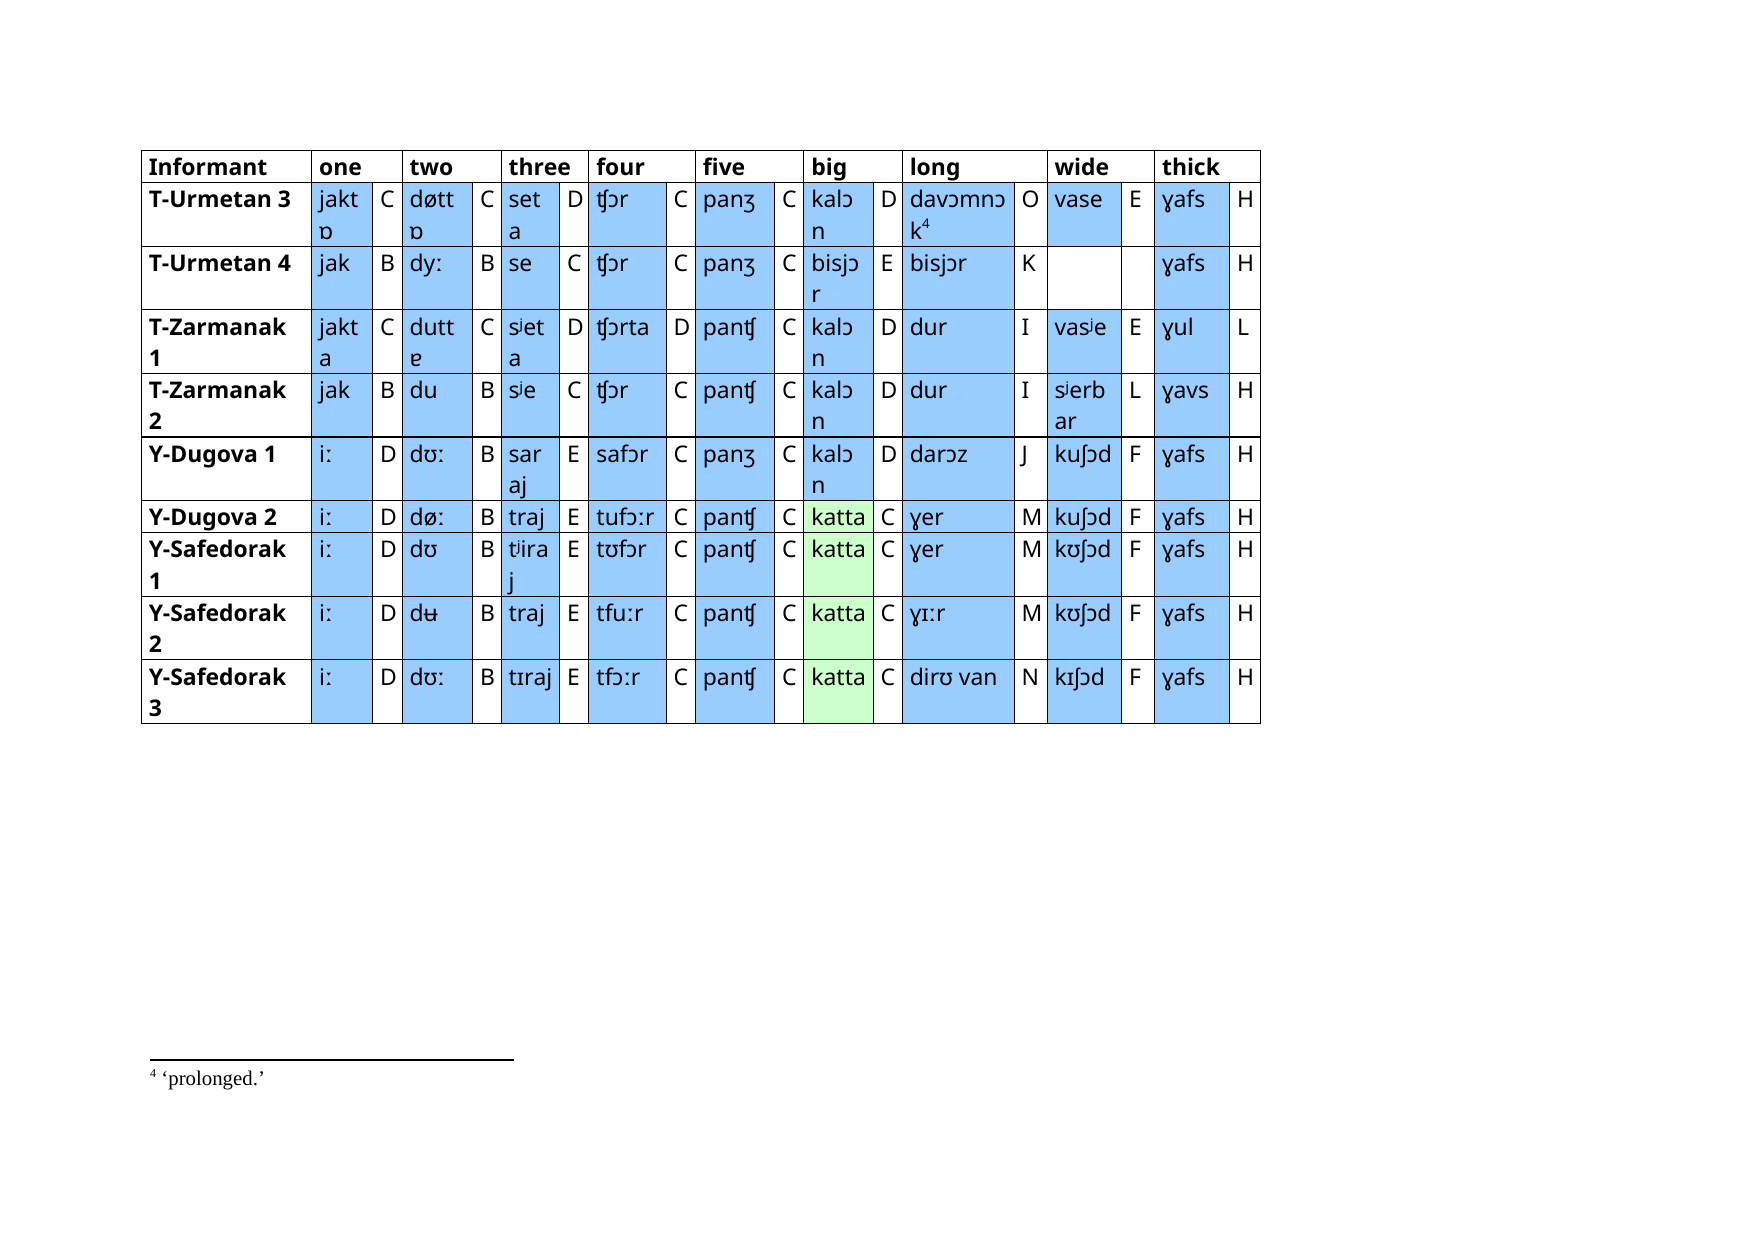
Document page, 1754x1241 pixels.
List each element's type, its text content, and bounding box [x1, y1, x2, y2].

table_cell tʊfɔr [589, 533, 666, 596]
table_cell O [1015, 183, 1047, 246]
table_cell safɔr [589, 438, 666, 500]
table_cell I [1015, 310, 1047, 373]
table_cell [1122, 247, 1154, 309]
table_cell D [874, 438, 902, 500]
table_cell dʉ [403, 597, 472, 659]
table_cell ɣul [1155, 310, 1229, 373]
table_cell B [473, 533, 501, 596]
table_cell T-Urmetan 4 [142, 247, 311, 309]
table_cell ɣafs [1155, 501, 1229, 532]
table_cell B [473, 501, 501, 532]
table_cell F [1122, 501, 1154, 532]
table_cell dʊː [403, 438, 472, 500]
table_cell H [1230, 660, 1260, 723]
table_cell tfɔːr [589, 660, 666, 723]
table_cell dur [903, 374, 1014, 436]
table_cell H [1230, 597, 1260, 659]
table_header three [502, 151, 588, 182]
table_cell kuʃɔd [1048, 438, 1121, 500]
table_cell D [667, 310, 695, 373]
table_cell H [1230, 374, 1260, 436]
table_header long [903, 151, 1047, 182]
table_cell F [1122, 438, 1154, 500]
table_cell H [1230, 183, 1260, 246]
table_cell kʊʃɔd [1048, 533, 1121, 596]
table_cell C [775, 310, 803, 373]
table_cell C [667, 374, 695, 436]
table_cell D [373, 533, 402, 596]
table_cell E [874, 247, 902, 309]
table_cell Y-Dugova 2 [142, 501, 311, 532]
table_cell ʧɔrta [589, 310, 666, 373]
table_cell D [874, 310, 902, 373]
table_cell C [775, 533, 803, 596]
table_cell kalɔn [804, 183, 873, 246]
table_cell C [560, 374, 588, 436]
table_cell kalɔn [804, 374, 873, 436]
table_cell tʲiraj [502, 533, 559, 596]
table_header two [403, 151, 501, 182]
table_cell B [473, 438, 501, 500]
table_cell Y-Safedorak 1 [142, 533, 311, 596]
table_cell C [667, 438, 695, 500]
table_cell D [874, 183, 902, 246]
table_cell ɣafs [1155, 660, 1229, 723]
table_cell jak [312, 374, 372, 436]
table_cell C [874, 501, 902, 532]
table_cell jakta [312, 310, 372, 373]
table_cell panʧ [696, 501, 774, 532]
table_cell C [473, 310, 501, 373]
table_header one [312, 151, 402, 182]
table_cell C [667, 533, 695, 596]
table_cell D [373, 438, 402, 500]
table_cell F [1122, 660, 1154, 723]
table_cell Y-Safedorak 3 [142, 660, 311, 723]
table_cell ɣafs [1155, 183, 1229, 246]
table_cell C [667, 247, 695, 309]
table_cell katta [804, 501, 873, 532]
table_cell D [874, 374, 902, 436]
table_header thick [1155, 151, 1260, 182]
table_cell panʧ [696, 597, 774, 659]
table_cell du [403, 374, 472, 436]
table_cell ɣer [903, 533, 1014, 596]
table_cell C [775, 438, 803, 500]
table_cell E [560, 533, 588, 596]
table_cell seta [502, 183, 559, 246]
table_cell duttɐ [403, 310, 472, 373]
table_cell kalɔn [804, 438, 873, 500]
table_cell D [560, 310, 588, 373]
table_cell C [667, 183, 695, 246]
table_cell tufɔːr [589, 501, 666, 532]
table_cell katta [804, 597, 873, 659]
table_header big [804, 151, 902, 182]
table_cell døttɒ [403, 183, 472, 246]
table_cell ɣer [903, 501, 1014, 532]
table_cell Y-Dugova 1 [142, 438, 311, 500]
table_cell E [1122, 183, 1154, 246]
table_cell dʊ [403, 533, 472, 596]
table_cell D [373, 501, 402, 532]
table_cell ɣafs [1155, 597, 1229, 659]
table_cell T-Zarmanak 1 [142, 310, 311, 373]
table_cell ɣafs [1155, 533, 1229, 596]
table_cell K [1015, 247, 1047, 309]
table_cell E [560, 438, 588, 500]
table_cell dur [903, 310, 1014, 373]
table_cell panʧ [696, 533, 774, 596]
table_cell tfuːr [589, 597, 666, 659]
table_cell C [775, 183, 803, 246]
table_cell H [1230, 438, 1260, 500]
table_cell I [1015, 374, 1047, 436]
table_cell N [1015, 660, 1047, 723]
table_cell jak [312, 247, 372, 309]
table_cell panʧ [696, 310, 774, 373]
table_cell C [373, 310, 402, 373]
table_cell C [874, 660, 902, 723]
table_cell ɣavs [1155, 374, 1229, 436]
table_cell D [373, 597, 402, 659]
table_cell saraj [502, 438, 559, 500]
table_cell C [667, 501, 695, 532]
table_cell H [1230, 533, 1260, 596]
table_cell iː [312, 597, 372, 659]
table_cell vase [1048, 183, 1121, 246]
table_cell F [1122, 597, 1154, 659]
table_header four [589, 151, 695, 182]
table_header five [696, 151, 803, 182]
table_cell C [775, 501, 803, 532]
table_cell kalɔn [804, 310, 873, 373]
table_cell darɔz [903, 438, 1014, 500]
table_cell kɪʃɔd [1048, 660, 1121, 723]
table_cell sʲeta [502, 310, 559, 373]
table_cell E [560, 660, 588, 723]
table_cell J [1015, 438, 1047, 500]
table_cell C [775, 374, 803, 436]
table_cell M [1015, 501, 1047, 532]
table_cell C [775, 597, 803, 659]
table_cell ɣɪːr [903, 597, 1014, 659]
table_cell M [1015, 533, 1047, 596]
table_cell ʧɔr [589, 247, 666, 309]
table_cell davɔmnɔk [903, 183, 1014, 246]
table_cell panʒ [696, 438, 774, 500]
table_cell C [473, 183, 501, 246]
table_cell panʧ [696, 660, 774, 723]
table_cell F [1122, 533, 1154, 596]
table_cell C [775, 660, 803, 723]
table_cell C [373, 183, 402, 246]
table_cell panʧ [696, 374, 774, 436]
table_cell C [775, 247, 803, 309]
table_cell H [1230, 247, 1260, 309]
table_cell traj [502, 597, 559, 659]
table_cell [1048, 247, 1121, 309]
table_header wide [1048, 151, 1154, 182]
table_cell kʊʃɔd [1048, 597, 1121, 659]
table_cell E [1122, 310, 1154, 373]
table_cell M [1015, 597, 1047, 659]
table_cell B [473, 374, 501, 436]
table_cell sʲe [502, 374, 559, 436]
table_cell dʊː [403, 660, 472, 723]
table_cell døː [403, 501, 472, 532]
table_cell C [667, 660, 695, 723]
table_cell kuʃɔd [1048, 501, 1121, 532]
table_cell panʒ [696, 247, 774, 309]
table_cell panʒ [696, 183, 774, 246]
table_cell se [502, 247, 559, 309]
table_cell B [373, 374, 402, 436]
table_cell B [473, 597, 501, 659]
table_cell dirʊ van [903, 660, 1014, 723]
table_header Informant [142, 151, 311, 182]
table_cell iː [312, 438, 372, 500]
table_cell H [1230, 501, 1260, 532]
table_cell ɣafs [1155, 438, 1229, 500]
table_cell E [560, 501, 588, 532]
table_cell traj [502, 501, 559, 532]
table_cell C [667, 597, 695, 659]
table_cell tɪraj [502, 660, 559, 723]
table_cell T-Urmetan 3 [142, 183, 311, 246]
table_cell C [874, 597, 902, 659]
table_cell B [373, 247, 402, 309]
table_cell sʲerbar [1048, 374, 1121, 436]
table_cell ɣafs [1155, 247, 1229, 309]
table_cell dyː [403, 247, 472, 309]
table_cell T-Zarmanak 2 [142, 374, 311, 436]
table_cell iː [312, 501, 372, 532]
table_cell ʧɔr [589, 183, 666, 246]
table_cell bisjɔr [804, 247, 873, 309]
table_cell B [473, 660, 501, 723]
table_cell E [560, 597, 588, 659]
table_cell katta [804, 533, 873, 596]
table_cell Y-Safedorak 2 [142, 597, 311, 659]
table_cell B [473, 247, 501, 309]
table_cell C [874, 533, 902, 596]
table_cell vasʲe [1048, 310, 1121, 373]
table_cell D [373, 660, 402, 723]
table_cell D [560, 183, 588, 246]
table_cell iː [312, 533, 372, 596]
table_cell bisjɔr [903, 247, 1014, 309]
table_cell L [1122, 374, 1154, 436]
table_cell C [560, 247, 588, 309]
table_cell L [1230, 310, 1260, 373]
table_cell katta [804, 660, 873, 723]
table_cell iː [312, 660, 372, 723]
table_cell ʧɔr [589, 374, 666, 436]
table_cell jaktɒ [312, 183, 372, 246]
